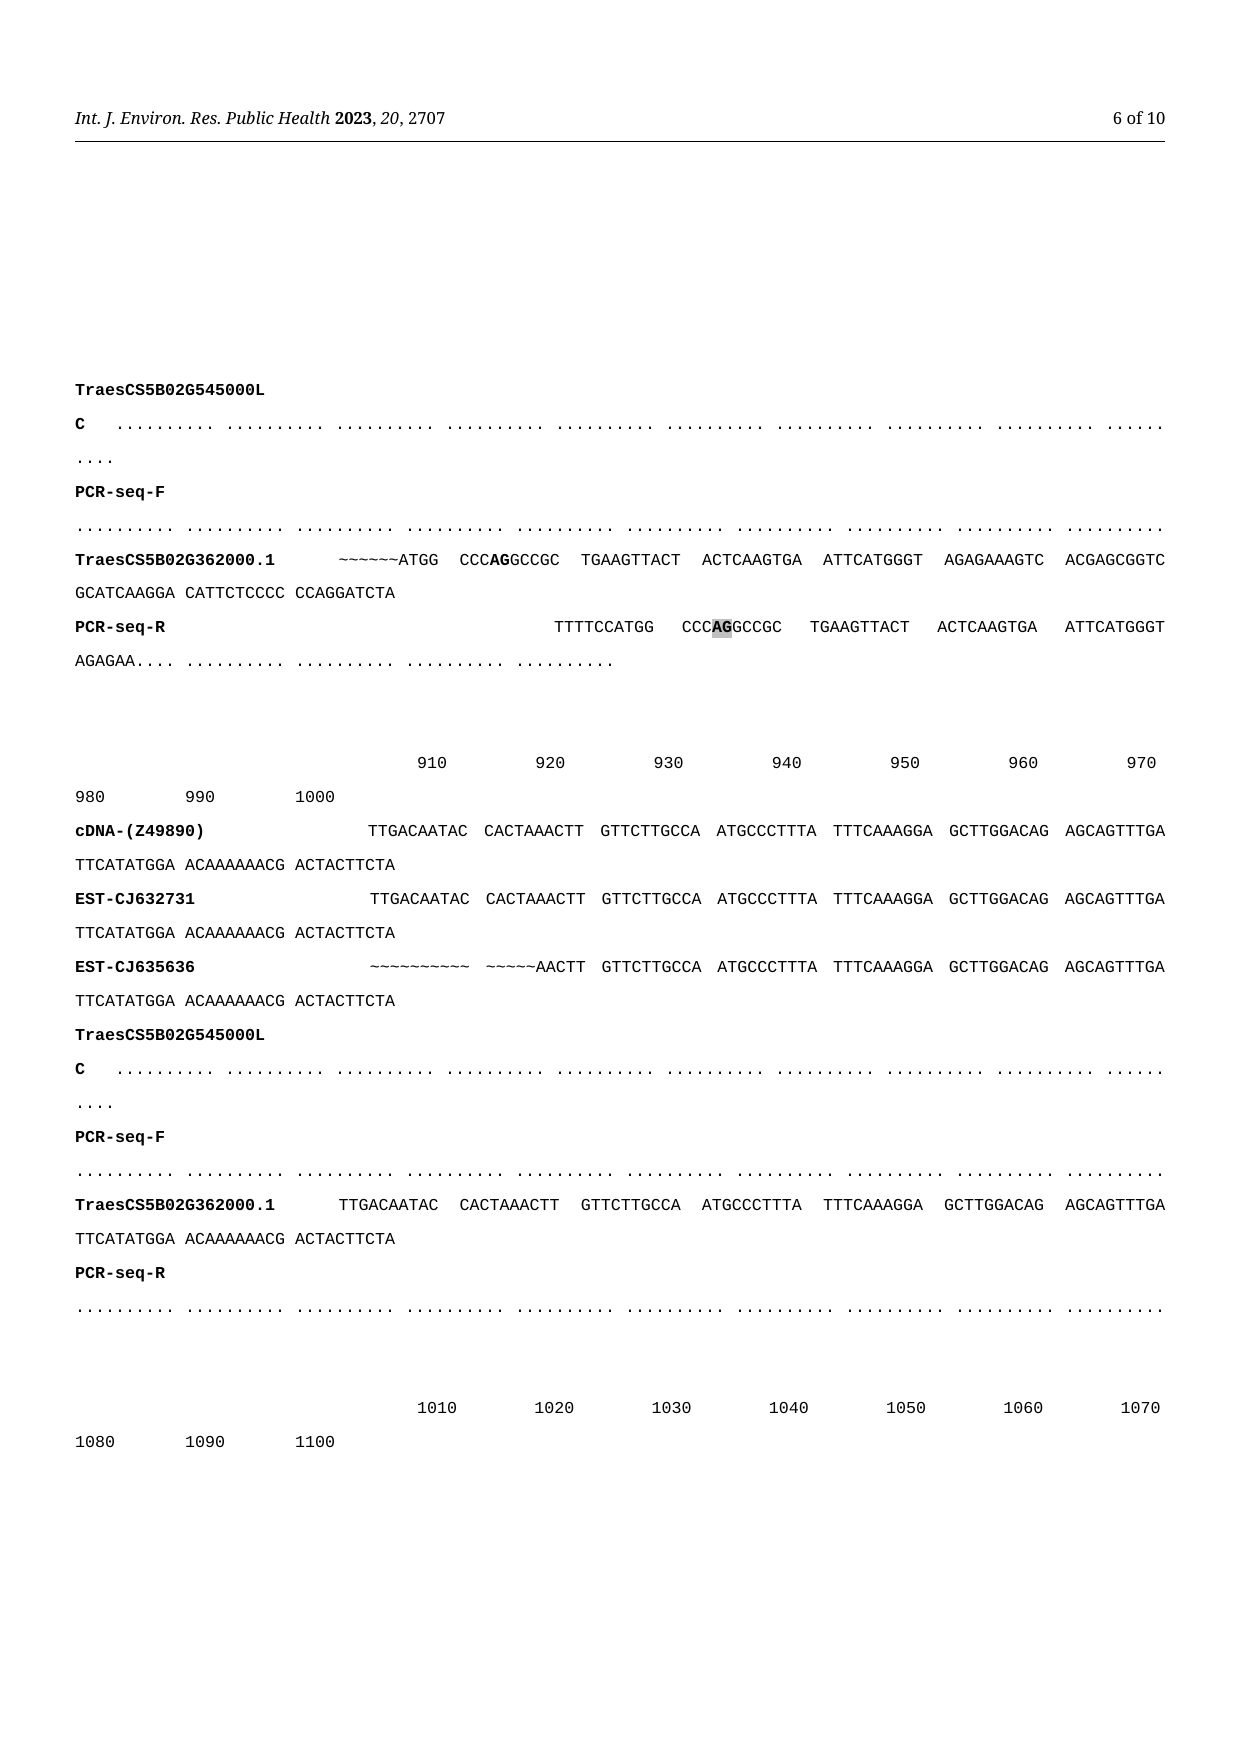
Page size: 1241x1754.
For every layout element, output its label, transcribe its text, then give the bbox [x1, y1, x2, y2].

text PCR-seq-R TTTTCCATGG CCCAGGCCGC TGAAGTTACT ACTCAAGTGA ATTCATGGGT AGAGAA.... .......... .......... .......... .......... [75, 611, 1165, 679]
text TraesCS5B02G545000LC .......... .......... .......... .......... .......... .......... .......... .......... .......... .......... [75, 374, 1165, 476]
text cDNA-(Z49890) TTGACAATAC CACTAAACTT GTTCTTGCCA ATGCCCTTTA TTTCAAAGGA GCTTGGACAG AGCAGTTTGA TTCATATGGA ACAAAAAACG ACTACTTCTA [75, 815, 1165, 883]
text 1010 1020 1030 1040 1050 1060 1070 1080 1090 1100 [75, 1392, 1165, 1460]
text EST-CJ632731 TTGACAATAC CACTAAACTT GTTCTTGCCA ATGCCCTTTA TTTCAAAGGA GCTTGGACAG AGCAGTTTGA TTCATATGGA ACAAAAAACG ACTACTTCTA [75, 883, 1165, 951]
text PCR-seq-R .......... .......... .......... .......... .......... .......... .......... .......... .......... .......... [75, 1257, 1165, 1324]
text PCR-seq-F .......... .......... .......... .......... .......... .......... .......... .......... .......... .......... [75, 476, 1165, 543]
text TraesCS5B02G362000.1 TTGACAATAC CACTAAACTT GTTCTTGCCA ATGCCCTTTA TTTCAAAGGA GCTTGGACAG AGCAGTTTGA TTCATATGGA ACAAAAAACG ACTACTTCTA [75, 1189, 1165, 1257]
text PCR-seq-F .......... .......... .......... .......... .......... .......... .......... .......... .......... .......... [75, 1121, 1165, 1189]
text EST-CJ635636 ~~~~~~~~~~ ~~~~~AACTT GTTCTTGCCA ATGCCCTTTA TTTCAAAGGA GCTTGGACAG AGCAGTTTGA TTCATATGGA ACAAAAAACG ACTACTTCTA [75, 951, 1165, 1019]
text TraesCS5B02G362000.1 ~~~~~~ATGG CCCAGGCCGC TGAAGTTACT ACTCAAGTGA ATTCATGGGT AGAGAAAGTC ACGAGCGGTC GCATCAAGGA CATTCTCCCC CCAGGATCTA [75, 543, 1165, 611]
text TraesCS5B02G545000LC .......... .......... .......... .......... .......... .......... .......... .......... .......... .......... [75, 1019, 1165, 1121]
text 910 920 930 940 950 960 970 980 990 1000 [75, 747, 1165, 815]
